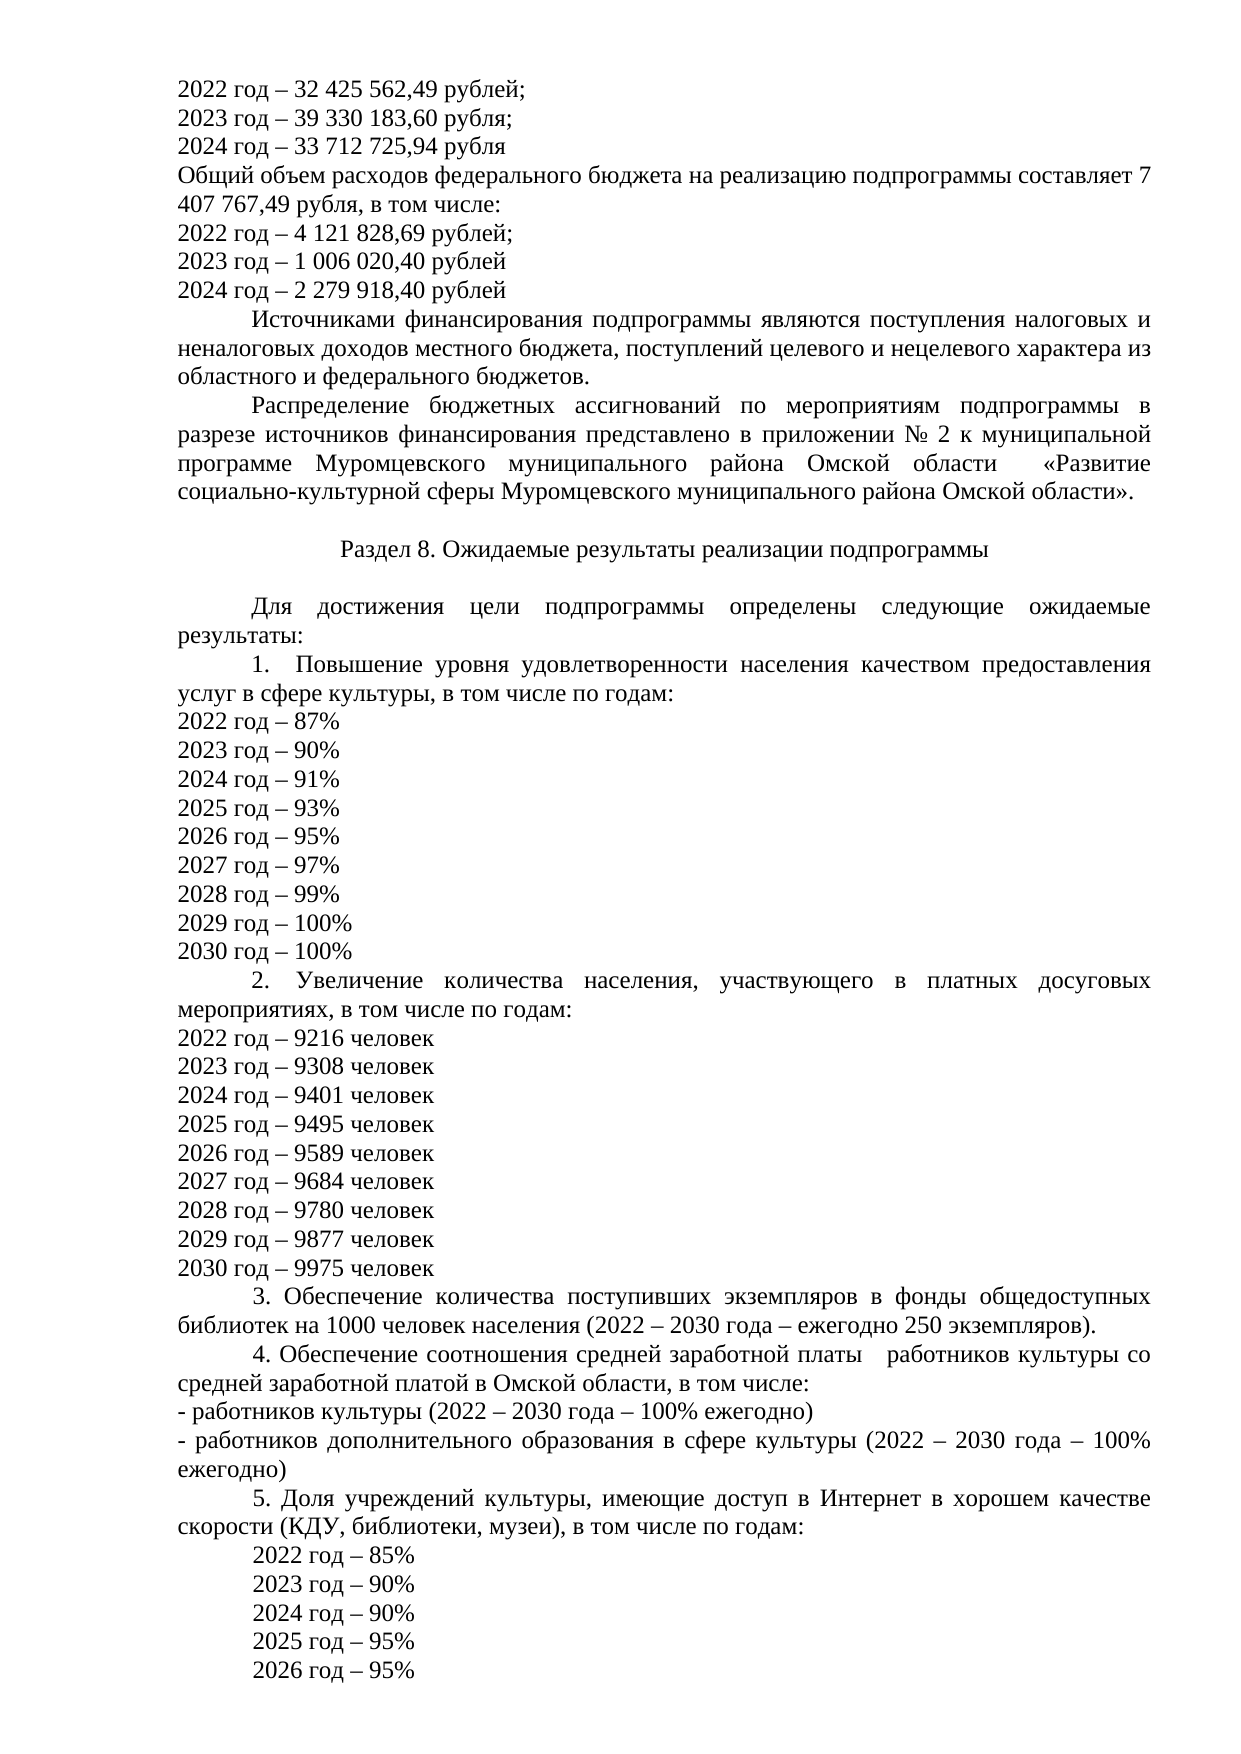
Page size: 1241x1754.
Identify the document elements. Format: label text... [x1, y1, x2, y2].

text 2026 год – 95% [177, 821, 1152, 850]
text 2029 год – 100% [177, 908, 1152, 936]
list 2025 год – 9495 человек [177, 1109, 1152, 1138]
text 2024 год – 90% [177, 1598, 1152, 1626]
list 2027 год – 9684 человек [177, 1166, 1152, 1195]
text 2024 год – 33 712 725,94 рубля [177, 131, 1152, 160]
text 2023 год – 90% [177, 735, 1152, 764]
list 2023 год – 9308 человек [177, 1051, 1152, 1080]
list 2022 год – 9216 человек [177, 1023, 1152, 1051]
text 2028 год – 99% [177, 879, 1152, 908]
text 2022 год – 32 425 562,49 рублей; [177, 74, 1152, 103]
text 2023 год – 1 006 020,40 рублей [177, 246, 1152, 275]
list Увеличение количества населения, участвующего в платных досуговых мероприятиях, в том числе по годам: [177, 965, 1152, 1023]
text 2030 год – 100% [177, 936, 1152, 965]
text 2022 год – 85% [177, 1540, 1152, 1569]
text 3. Обеспечение количества поступивших экземпляров в фонды общедоступных библиотек на 1000 человек населения (2022 – 2030 года – ежегодно 250 экземпляров). [177, 1281, 1152, 1339]
list 2029 год – 9877 человек [177, 1224, 1152, 1253]
list 2030 год – 9975 человек [177, 1253, 1152, 1281]
text 2022 год – 87% [177, 706, 1152, 735]
text 2023 год – 39 330 183,60 рубля; [177, 103, 1152, 131]
text Общий объем расходов федерального бюджета на реализацию подпрограммы составляет 7 407 767,49 рубля, в том числе: [177, 160, 1152, 218]
text 2023 год – 90% [177, 1569, 1152, 1598]
list 2024 год – 9401 человек [177, 1080, 1152, 1109]
text 2027 год – 97% [177, 850, 1152, 879]
text Источниками финансирования подпрограммы являются поступления налоговых и неналоговых доходов местного бюджета, поступлений целевого и нецелевого характера из областного и федерального бюджетов. [177, 304, 1152, 390]
text Для достижения цели подпрограммы определены следующие ожидаемые результаты: [177, 591, 1152, 649]
text - работников дополнительного образования в сфере культуры (2022 – 2030 года – 100% ежегодно) [177, 1425, 1152, 1483]
text 2024 год – 91% [177, 764, 1152, 793]
text Распределение бюджетных ассигнований по мероприятиям подпрограммы в разрезе источников финансирования представлено в приложении № 2 к муниципальной программе Муромцевского муниципального района Омской области «Развитие социально-культурной сферы Муромцевского муниципального района Омской области». [177, 390, 1152, 505]
list 2028 год – 9780 человек [177, 1195, 1152, 1224]
list Повышение уровня удовлетворенности населения качеством предоставления услуг в сфере культуры, в том числе по годам: [177, 649, 1152, 706]
text 2024 год – 2 279 918,40 рублей [177, 275, 1152, 304]
text 2025 год – 93% [177, 793, 1152, 821]
text 2025 год – 95% [177, 1626, 1152, 1655]
text 2026 год – 95% [177, 1655, 1152, 1684]
list 2026 год – 9589 человек [177, 1138, 1152, 1166]
text 2022 год – 4 121 828,69 рублей; [177, 218, 1152, 246]
text Раздел 8. Ожидаемые результаты реализации подпрограммы [177, 534, 1152, 563]
text 4. Обеспечение соотношения средней заработной платы работников культуры со средней заработной платой в Омской области, в том числе: [177, 1339, 1152, 1396]
text 5. Доля учреждений культуры, имеющие доступ в Интернет в хорошем качестве скорости (КДУ, библиотеки, музеи), в том числе по годам: [177, 1483, 1152, 1540]
text - работников культуры (2022 – 2030 года – 100% ежегодно) [177, 1396, 1152, 1425]
